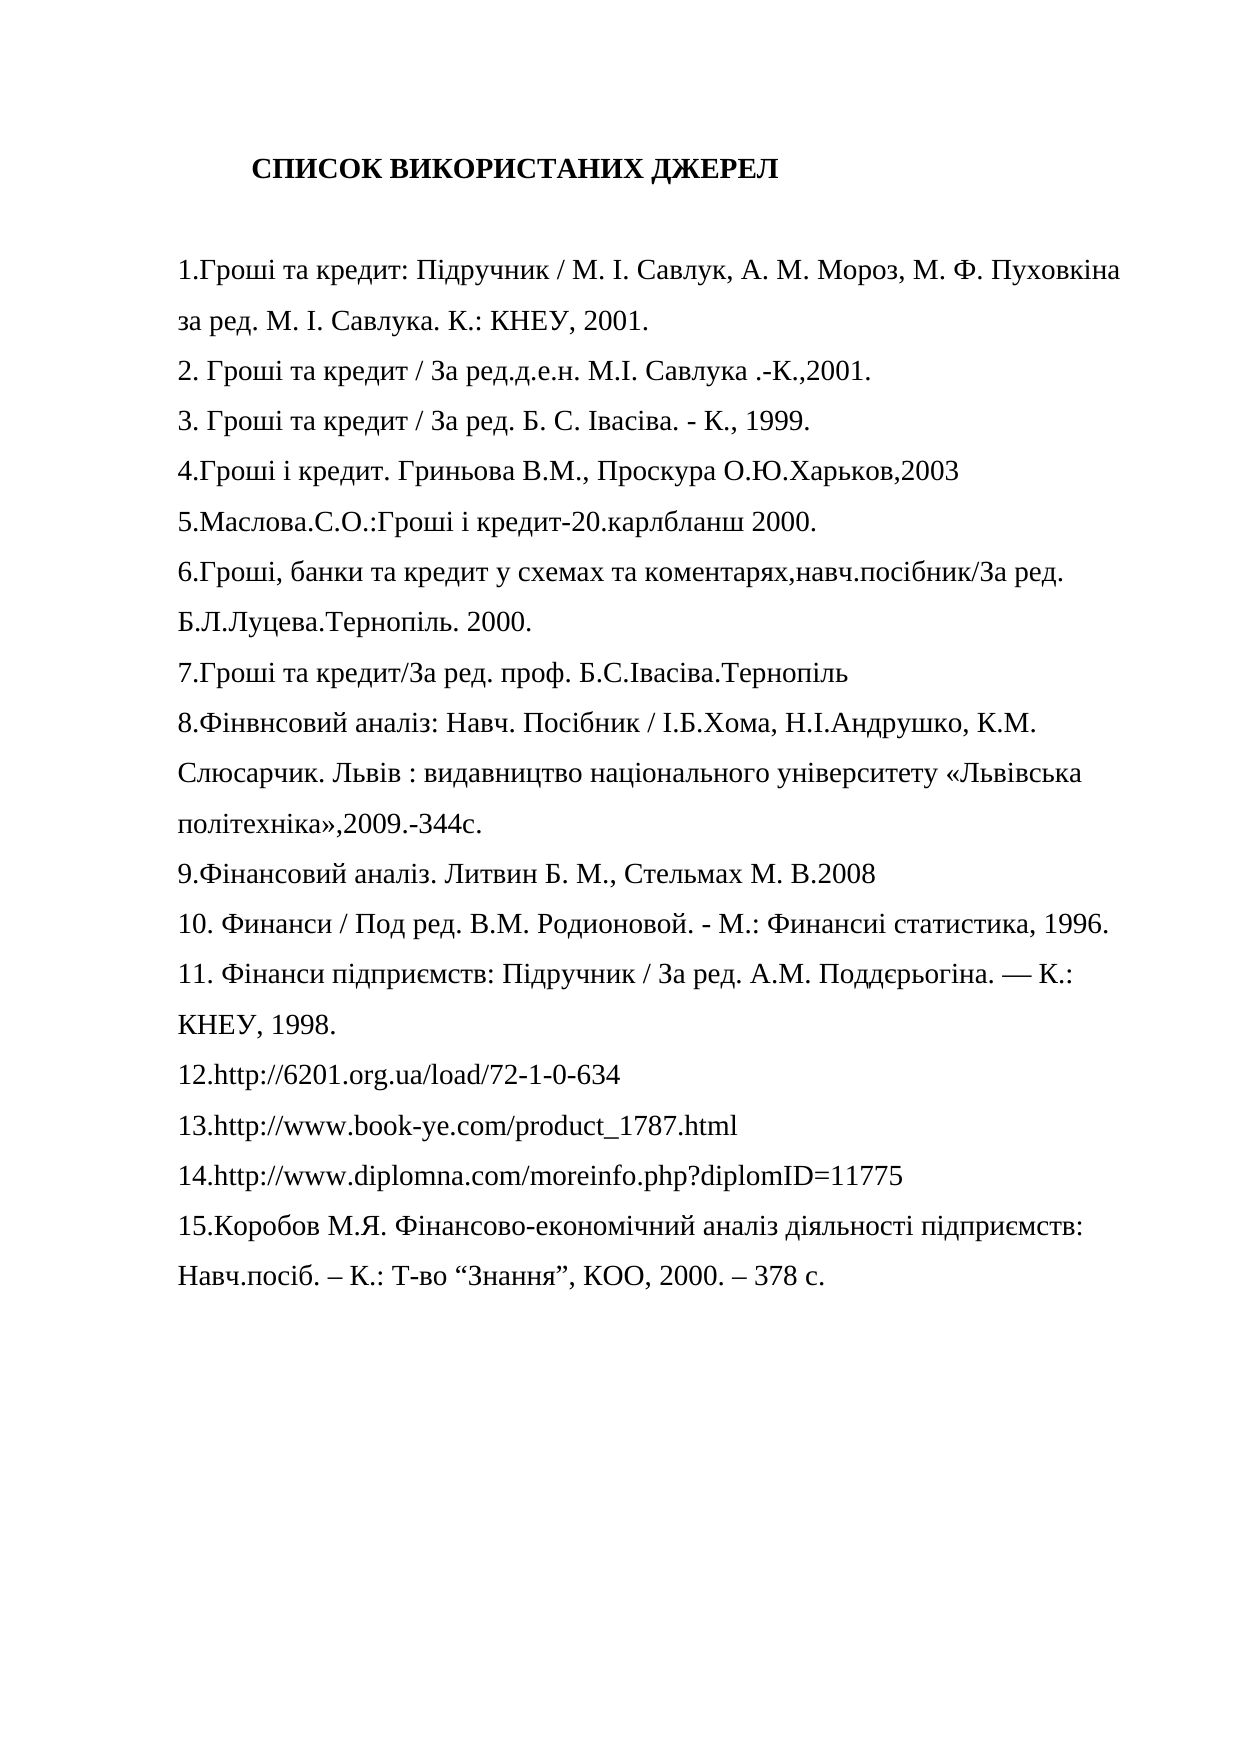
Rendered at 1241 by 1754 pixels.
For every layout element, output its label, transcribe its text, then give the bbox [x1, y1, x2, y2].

text 5.Маслова.С.О.:Гроші і кредит-20.карлбланш 2000. [177, 504, 1152, 537]
text 10. Финанси / Под ред. В.М. Родионовой. - М.: Финансиі статистика, 1996. [177, 906, 1152, 940]
text 11. Фінанси підприємств: Підручник / За ред. А.М. Поддєрьогіна. — К.: [177, 957, 1152, 990]
text СПИСОК ВИКОРИСТАНИХ ДЖЕРЕЛ [177, 152, 1152, 185]
text 9.Фінансовий аналіз. Литвин Б. М., Стельмах М. В.2008 [177, 856, 1152, 889]
text 15.Коробов М.Я. Фінансово-економічний аналіз діяльності підприємств: Навч.посіб. – К.: Т-во “Знання”, КОО, 2000. – 378 с. [177, 1208, 1152, 1292]
text 2. Гроші та кредит / За ред.д.е.н. М.І. Савлука .-К.,2001. [177, 353, 1152, 386]
text 7.Гроші та кредит/За ред. проф. Б.С.Івасіва.Тернопіль [177, 655, 1152, 688]
text 12.http://6201.org.ua/load/72-1-0-634 [177, 1057, 1152, 1091]
text 4.Гроші і кредит. Гриньова В.М., Проскура О.Ю.Харьков,2003 [177, 453, 1152, 487]
text 1.Гроші та кредит: Підручник / М. І. Савлук, А. М. Мороз, М. Ф. Пуховкіна за ред. М. І. Савлука. К.: КНЕУ, 2001. [177, 252, 1152, 336]
text 6.Гроші, банки та кредит у схемах та коментарях,навч.посібник/За ред. Б.Л.Луцева.Тернопіль. 2000. [177, 554, 1152, 638]
text 14.http://www.diplomna.com/moreinfo.php?diplomID=11775 [177, 1158, 1152, 1191]
text 3. Гроші та кредит / За ред. Б. С. Івасіва. - К., 1999. [177, 403, 1152, 437]
text 8.Фінвнсовий аналіз: Навч. Посібник / І.Б.Хома, Н.І.Андрушко, К.М. Слюсарчик. Львів : видавництво національного університету «Львівська політехніка»,2009.-344с. [177, 705, 1152, 839]
text 13.http://www.book-ye.com/product_1787.html [177, 1108, 1152, 1141]
text КНЕУ, 1998. [177, 1007, 1152, 1041]
